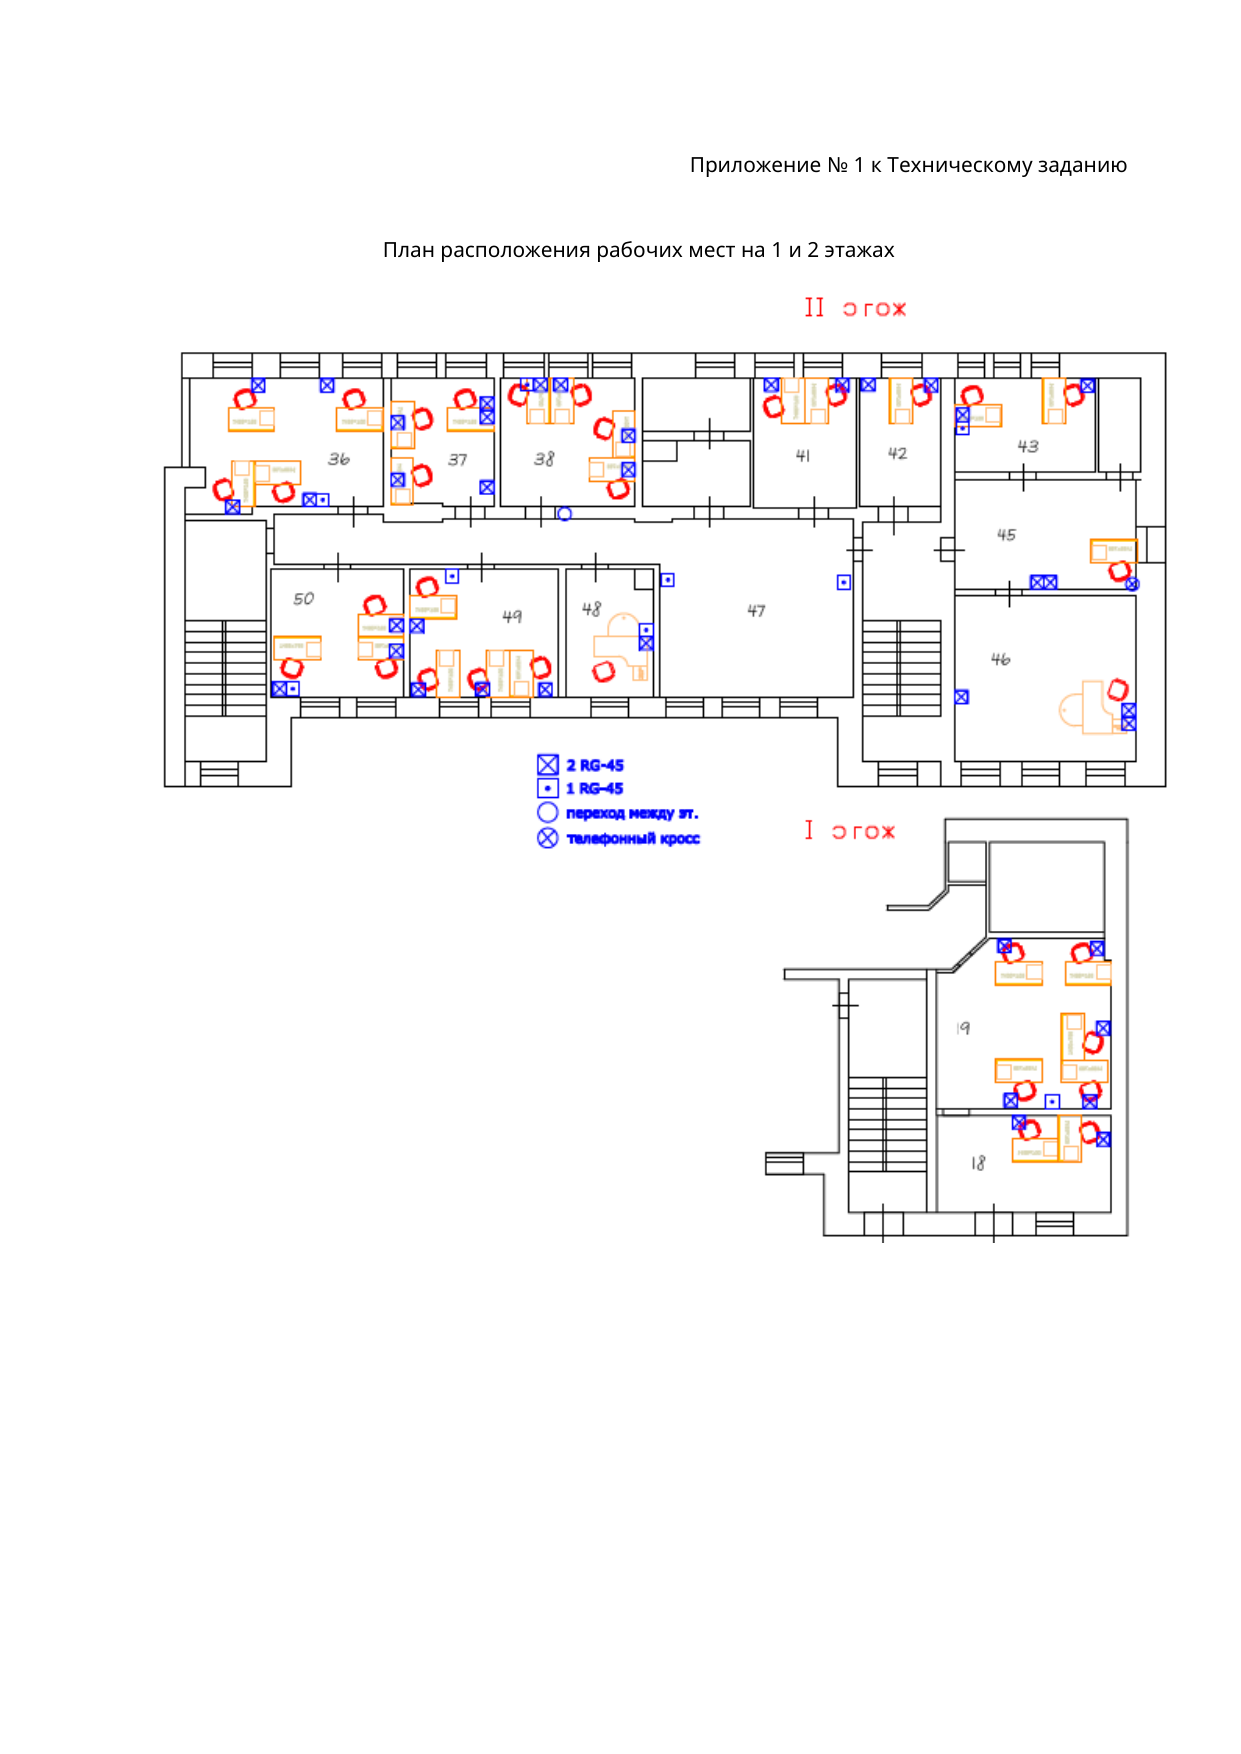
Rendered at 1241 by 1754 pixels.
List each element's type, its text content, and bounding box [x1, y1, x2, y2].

text План расположения рабочих мест на 1 и 2 этажах [150, 235, 1128, 264]
picture [150, 292, 1171, 1243]
text Приложение № 1 к Техническому заданию [150, 150, 1128, 178]
